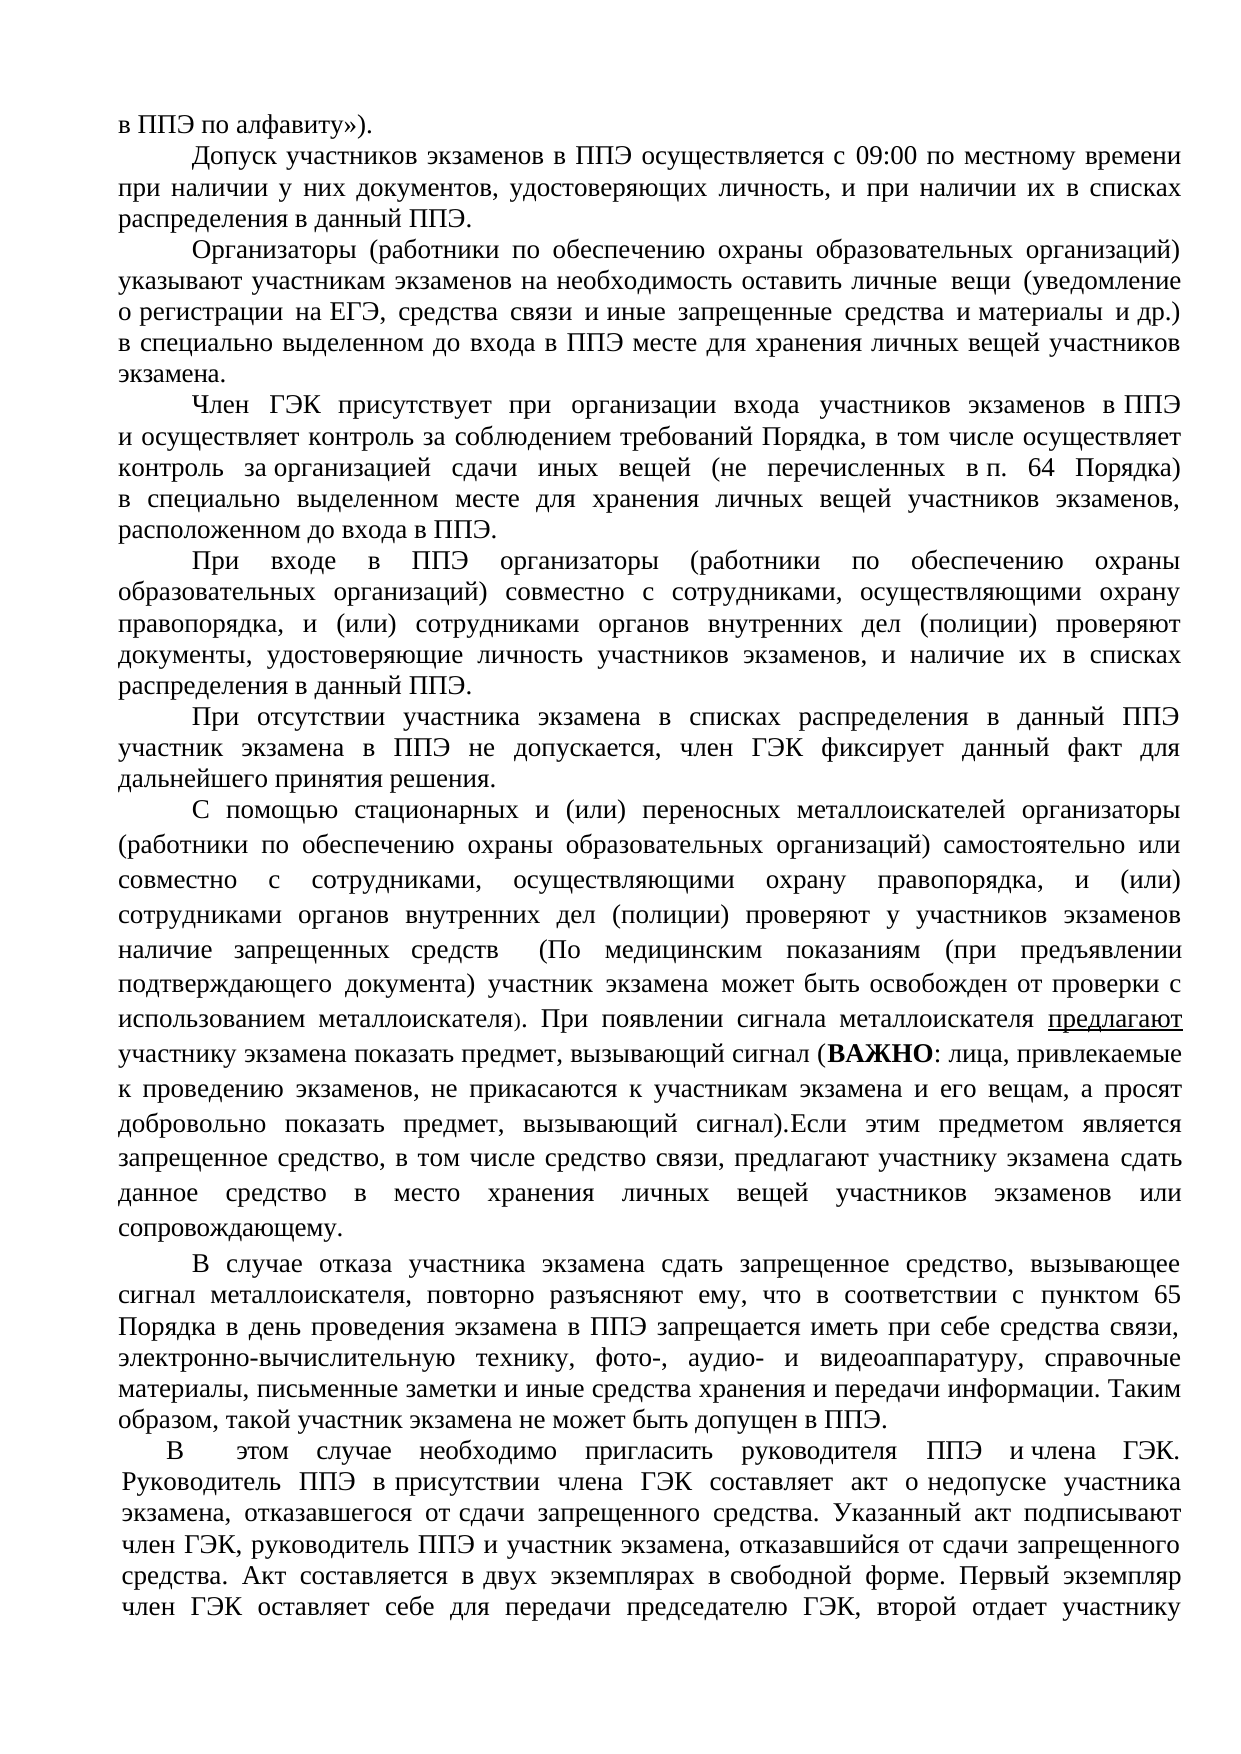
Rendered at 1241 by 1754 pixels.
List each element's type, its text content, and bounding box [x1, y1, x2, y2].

text Член ГЭК присутствует при организации входа участников экзаменов в ППЭ и осуществляет контроль за соблюдением требований Порядка, в том числе осуществляет контроль за организацией сдачи иных вещей (не перечисленных в п. 64 Порядка) в специально выделенном месте для хранения личных вещей участников экзаменов, расположенном до входа в ППЭ. [118, 389, 1181, 544]
text При отсутствии участника экзамена в списках распределения в данный ППЭ участник экзамена в ППЭ не допускается, член ГЭК фиксирует данный факт для дальнейшего принятия решения. [118, 700, 1181, 794]
text Допуск участников экзаменов в ППЭ осуществляется с 09:00 по местному времени при наличии у них документов, удостоверяющих личность, и при наличии их в списках распределения в данный ППЭ. [118, 139, 1181, 233]
text С помощью стационарных и (или) переносных металлоискателей организаторы (работники по обеспечению охраны образовательных организаций) самостоятельно или совместно с сотрудниками, осуществляющими охрану правопорядка, и (или) сотрудниками органов внутренних дел (полиции) проверяют у участников экзаменов наличие запрещенных средств (По медицинским показаниям (при предъявлении подтверждающего документа) участник экзамена может быть освобожден от проверки с использованием металлоискателя). При появлении сигнала металлоискателя предлагают участнику экзамена показать предмет, вызывающий сигнал (ВАЖНО: лица, привлекаемые к проведению экзаменов, не прикасаются к участникам экзамена и его вещам, а просят добровольно показать предмет, вызывающий сигнал).Если этим предметом является запрещенное средство, в том числе средство связи, предлагают участнику экзамена сдать данное средство в место хранения личных вещей участников экзаменов или сопровождающему. [118, 794, 1182, 1242]
text Организаторы (работники по обеспечению охраны образовательных организаций) указывают участникам экзаменов на необходимость оставить личные вещи (уведомление о регистрации на ЕГЭ, средства связи и иные запрещенные средства и материалы и др.) в специально выделенном до входа в ППЭ месте для хранения личных вещей участников экзамена. [118, 233, 1182, 389]
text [121, 1434, 1181, 1621]
text В случае отказа участника экзамена сдать запрещенное средство, вызывающее сигнал металлоискателя, повторно разъясняют ему, что в соответствии с пунктом 65 Порядка в день проведения экзамена в ППЭ запрещается иметь при себе средства связи, электронно-вычислительную технику, фото-, аудио- и видеоаппаратуру, справочные материалы, письменные заметки и иные средства хранения и передачи информации. Таким образом, такой участник экзамена не может быть допущен в ППЭ. [118, 1247, 1181, 1434]
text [118, 108, 1181, 139]
text При входе в ППЭ организаторы (работники по обеспечению охраны образовательных организаций) совместно с сотрудниками, осуществляющими охрану правопорядка, и (или) сотрудниками органов внутренних дел (полиции) проверяют документы, удостоверяющие личность участников экзаменов, и наличие их в списках распределения в данный ППЭ. [118, 544, 1182, 700]
